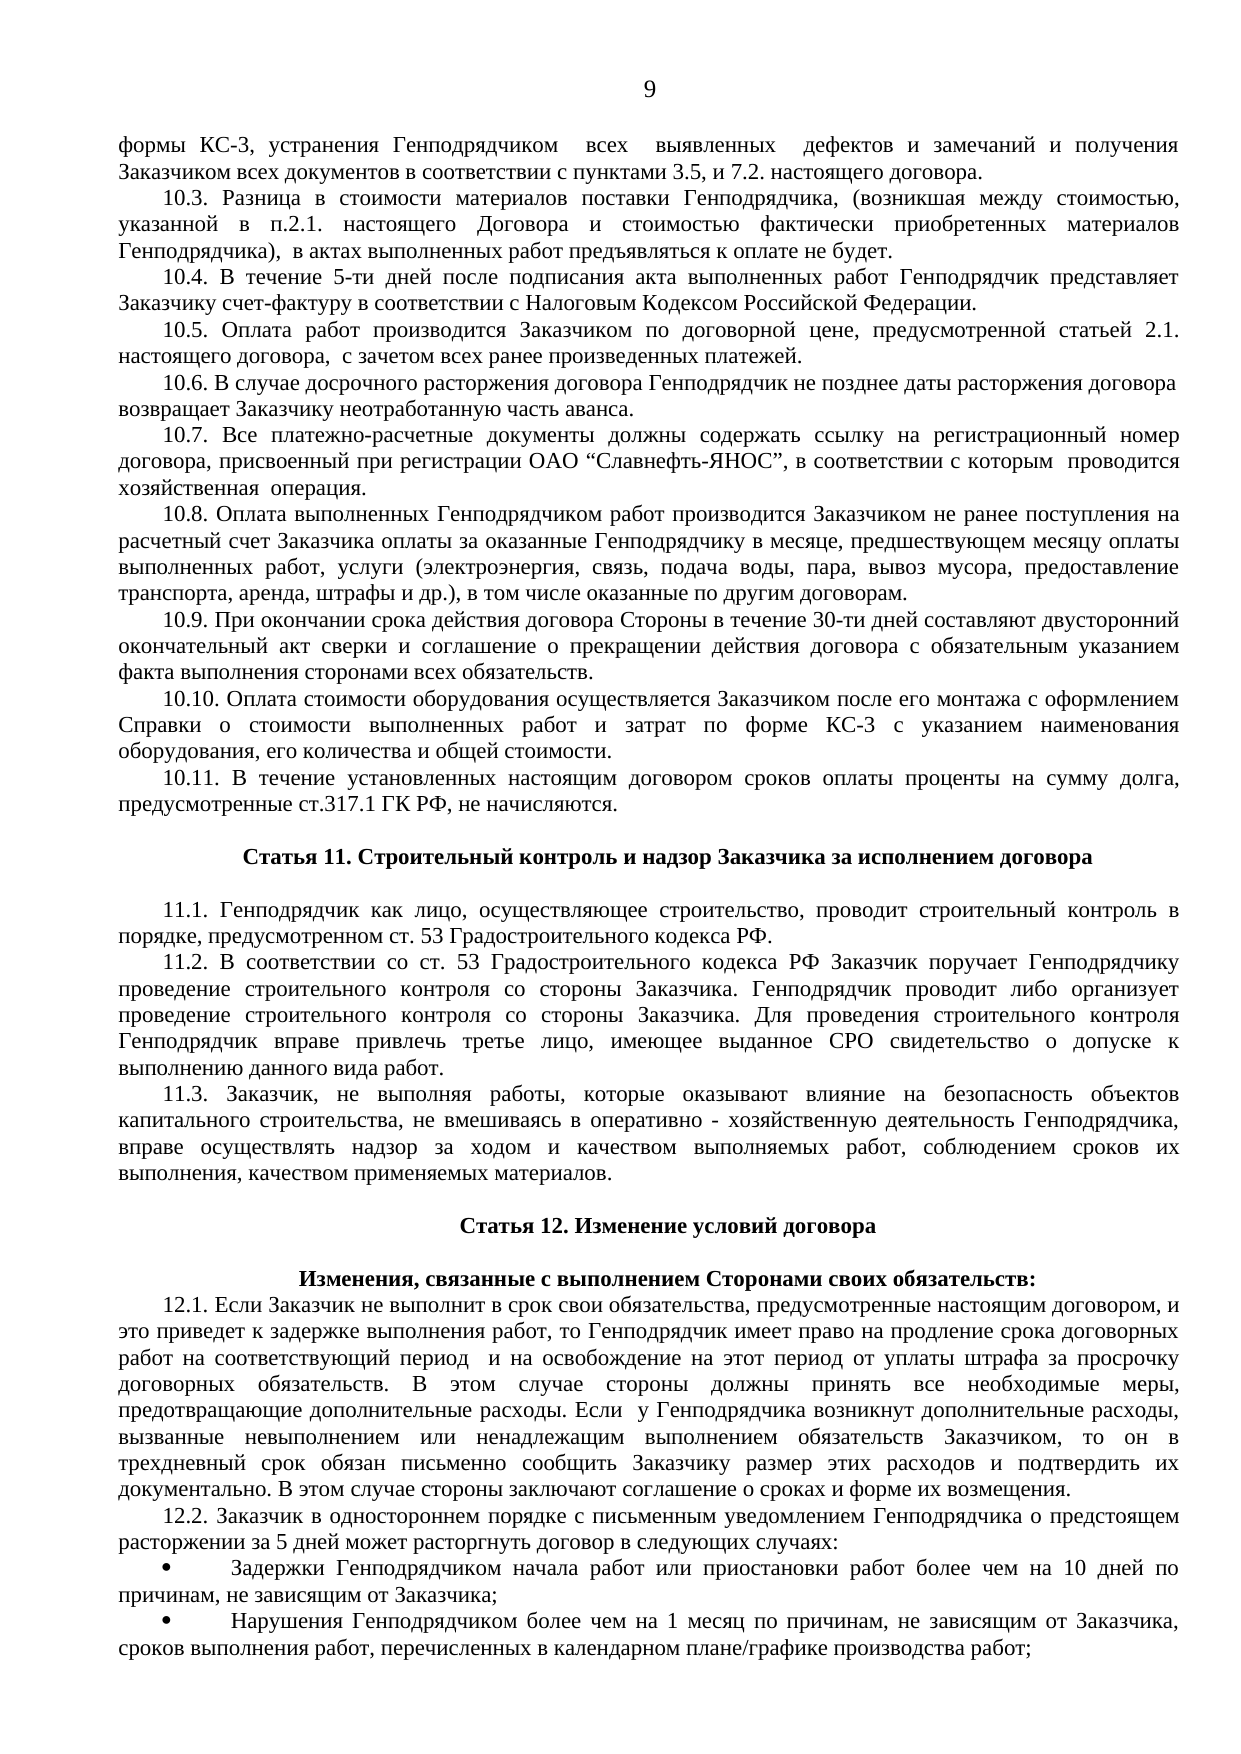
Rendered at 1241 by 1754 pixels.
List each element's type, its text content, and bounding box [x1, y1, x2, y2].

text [118, 131, 1181, 184]
text 11.3. Заказчик, не выполняя работы, которые оказывают влияние на безопасность объектов капитального строительства, не вмешиваясь в оперативно - хозяйственную деятельность Генподрядчика, вправе осуществлять надзор за ходом и качеством выполняемых работ, соблюдением сроков их выполнения, качеством применяемых материалов. [118, 1080, 1181, 1186]
text Изменения, связанные с выполнением Сторонами своих обязательств: [118, 1264, 1181, 1291]
list Нарушения Генподрядчиком более чем на 1 месяц по причинам, не зависящим от Заказчика, сроков выполнения работ, перечисленных в календарном плане/графике производства работ; [118, 1607, 1181, 1660]
text 11.2. В соответствии со ст. 53 Градостроительного кодекса РФ Заказчик поручает Генподрядчику проведение строительного контроля со стороны Заказчика. Генподрядчик проводит либо организует проведение строительного контроля со стороны Заказчика. Для проведения строительного контроля Генподрядчик вправе привлечь третье лицо, имеющее выданное СРО свидетельство о допуске к выполнению данного вида работ. [118, 948, 1181, 1080]
text 10.3. Разница в стоимости материалов поставки Генподрядчика, (возникшая между стоимостью, указанной в п.2.1. настоящего Договора и стоимостью фактически приобретенных материалов Генподрядчика), в актах выполненных работ предъявляться к оплате не будет. [118, 184, 1181, 263]
text 12.1. Если Заказчик не выполнит в срок свои обязательства, предусмотренные настоящим договором, и это приведет к задержке выполнения работ, то Генподрядчик имеет право на продление срока договорных работ на соответствующий период и на освобождение на этот период от уплаты штрафа за просрочку договорных обязательств. В этом случае стороны должны принять все необходимые меры, предотвращающие дополнительные расходы. Если у Генподрядчика возникнут дополнительные расходы, вызванные невыполнением или ненадлежащим выполнением обязательств Заказчиком, то он в трехдневный срок обязан письменно сообщить Заказчику размер этих расходов и подтвердить их документально. В этом случае стороны заключают соглашение о сроках и форме их возмещения. [118, 1291, 1181, 1502]
text Статья 11. Строительный контроль и надзор Заказчика за исполнением договора [118, 843, 1181, 869]
text Статья 12. Изменение условий договора [118, 1212, 1181, 1238]
text 10.7. Все платежно-расчетные документы должны содержать ссылку на регистрационный номер договора, присвоенный при регистрации ОАО “Славнефть-ЯНОС”, в соответствии с которым проводится хозяйственная операция. [118, 421, 1181, 500]
text 10.5. Оплата работ производится Заказчиком по договорной цене, предусмотренной статьей 2.1. настоящего договора, с зачетом всех ранее произведенных платежей. [118, 316, 1181, 368]
text 10.6. В случае досрочного расторжения договора Генподрядчик не позднее даты расторжения договора возвращает Заказчику неотработанную часть аванса. [118, 368, 1181, 421]
text 10.8. Оплата выполненных Генподрядчиком работ производится Заказчиком не ранее поступления на расчетный счет Заказчика оплаты за оказанные Генподрядчику в месяце, предшествующем месяцу оплаты выполненных работ, услуги (электроэнергия, связь, подача воды, пара, вывоз мусора, предоставление транспорта, аренда, штрафы и др.), в том числе оказанные по другим договорам. [118, 500, 1181, 606]
text 10.11. В течение установленных настоящим договором сроков оплаты проценты на сумму долга, предусмотренные ст.317.1 ГК РФ, не начисляются. [118, 764, 1181, 817]
text 10.9. При окончании срока действия договора Стороны в течение 30-ти дней составляют двусторонний окончательный акт сверки и соглашение о прекращении действия договора с обязательным указанием факта выполнения сторонами всех обязательств. [118, 606, 1181, 685]
text 10.10. Оплата стоимости оборудования осуществляется Заказчиком после его монтажа с оформлением Справки о стоимости выполненных работ и затрат по форме КС-3 с указанием наименования оборудования, его количества и общей стоимости. [118, 685, 1181, 764]
list Задержки Генподрядчиком начала работ или приостановки работ более чем на 10 дней по причинам, не зависящим от Заказчика; [118, 1554, 1181, 1607]
text 11.1. Генподрядчик как лицо, осуществляющее строительство, проводит строительный контроль в порядке, предусмотренном ст. 53 Градостроительного кодекса РФ. [118, 896, 1181, 948]
text 12.2. Заказчик в одностороннем порядке с письменным уведомлением Генподрядчика о предстоящем расторжении за 5 дней может расторгнуть договор в следующих случаях: [118, 1502, 1181, 1554]
text 10.4. В течение 5-ти дней после подписания акта выполненных работ Генподрядчик представляет Заказчику счет-фактуру в соответствии с Налоговым Кодексом Российской Федерации. [118, 263, 1181, 316]
